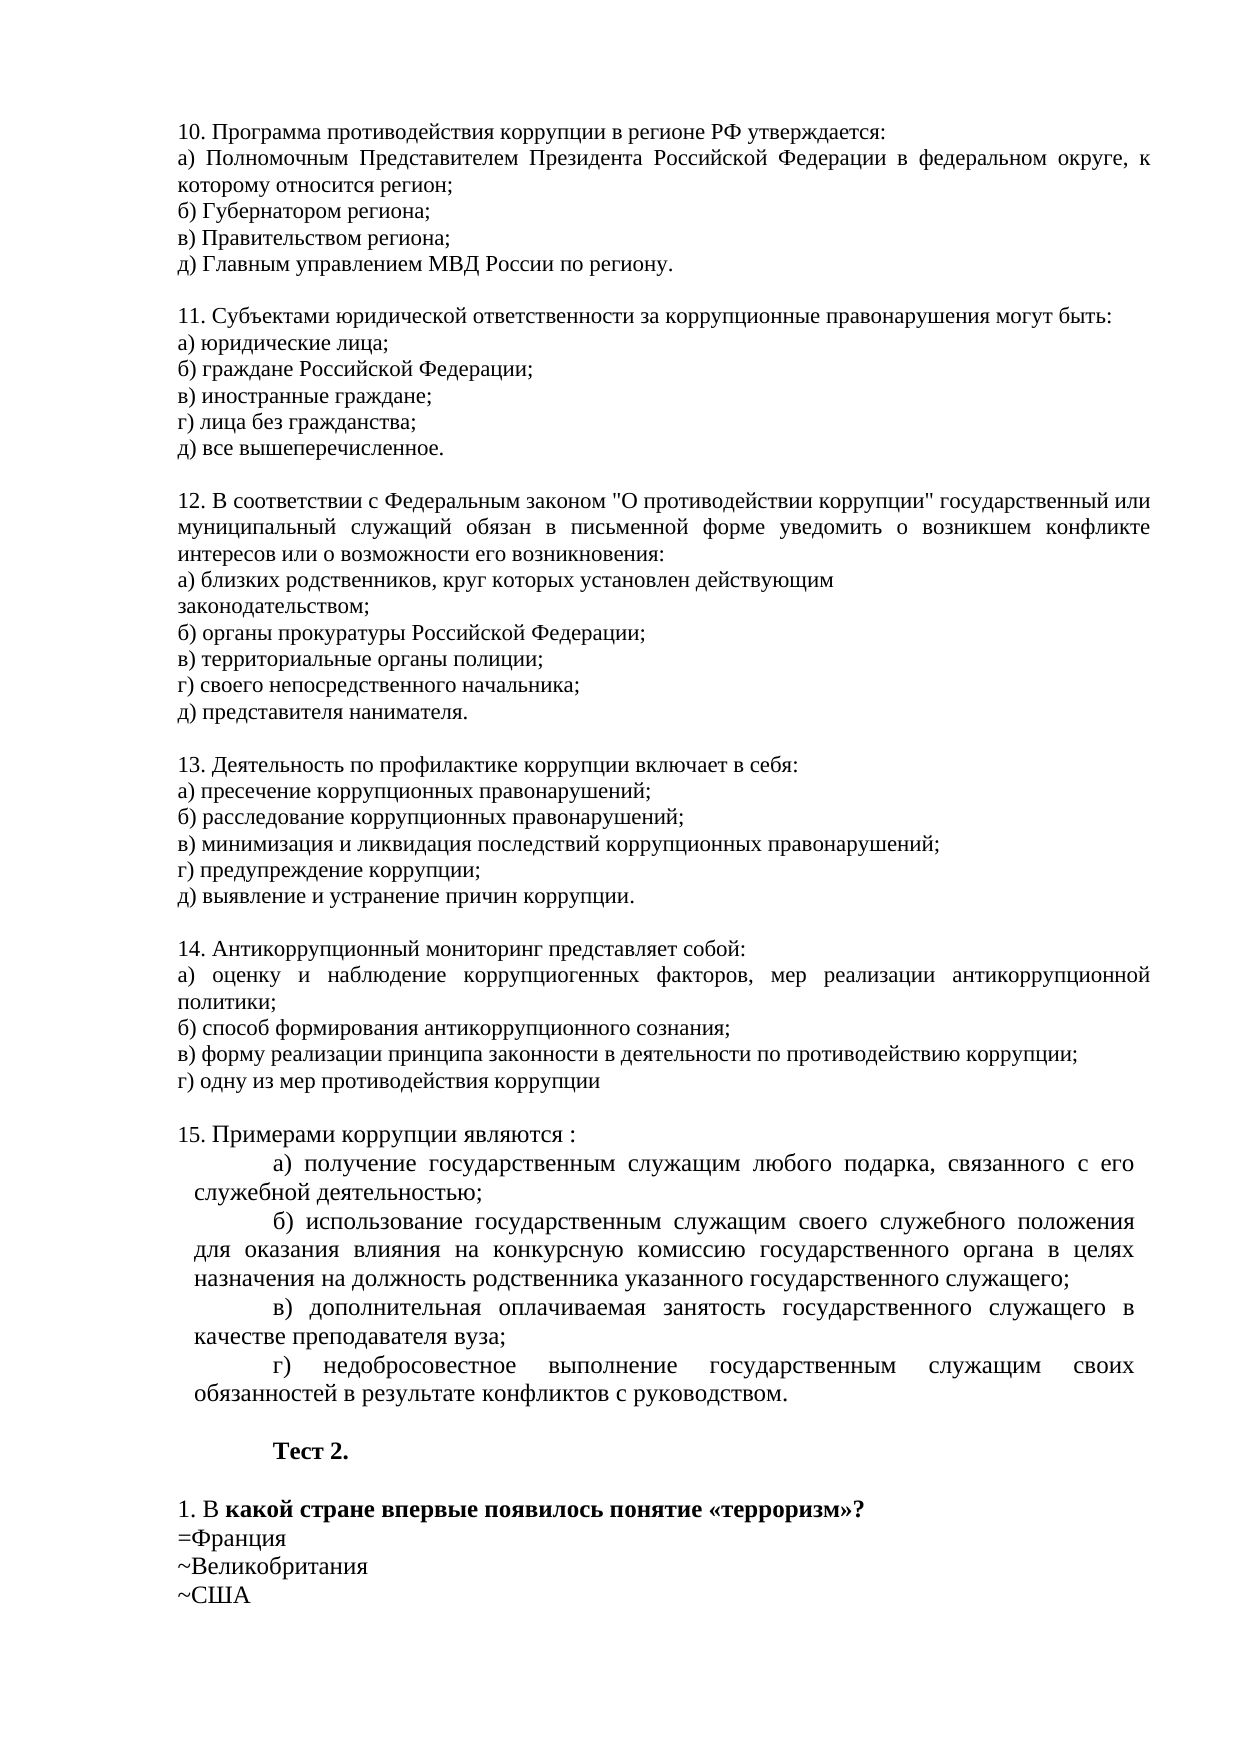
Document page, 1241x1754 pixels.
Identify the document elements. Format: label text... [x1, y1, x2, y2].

text д) все вышеперечисленное. [177, 434, 1152, 461]
text а) Полномочным Представителем Президента Российской Федерации в федеральном округе, к которому относится регион; [177, 144, 1152, 197]
text 14. Антикоррупционный мониторинг представляет собой: [177, 935, 1152, 961]
text г) недобросовестное выполнение государственным служащим своих обязанностей в результате конфликтов с руководством. [194, 1350, 1135, 1407]
text 1. В какой стране впервые появилось понятие «терроризм»? [177, 1494, 1152, 1523]
text =Франция [177, 1523, 1152, 1551]
text д) выявление и устранение причин коррупции. [177, 882, 1152, 909]
text б) расследование коррупционных правонарушений; [177, 803, 1152, 830]
text а) оценку и наблюдение коррупциогенных факторов, мер реализации антикоррупционной политики; [177, 961, 1152, 1014]
text д) представителя нанимателя. [177, 698, 1152, 724]
text 13. Деятельность по профилактике коррупции включает в себя: [177, 751, 1152, 777]
text а) пресечение коррупционных правонарушений; [177, 777, 1152, 803]
text г) предупреждение коррупции; [177, 856, 1152, 882]
text в) иностранные граждане; [177, 382, 1152, 408]
text б) Губернатором региона; [177, 197, 1152, 223]
text б) органы прокуратуры Российской Федерации; [177, 619, 1152, 645]
text г) лица без гражданства; [177, 408, 1152, 434]
text в) минимизация и ликвидация последствий коррупционных правонарушений; [177, 830, 1152, 856]
text б) способ формирования антикоррупционного сознания; [177, 1014, 1152, 1041]
text а) юридические лица; [177, 329, 1152, 355]
text а) близких родственников, круг которых установлен действующим [177, 566, 1152, 592]
text б) использование государственным служащим своего служебного положения для оказания влияния на конкурсную комиссию государственного органа в целях назначения на должность родственника указанного государственного служащего; [194, 1206, 1135, 1292]
text д) Главным управлением МВД России по региону. [177, 250, 1152, 276]
text ~США [177, 1580, 1152, 1609]
text в) дополнительная оплачиваемая занятость государственного служащего в качестве преподавателя вуза; [194, 1292, 1134, 1350]
text законодательством; [177, 592, 1152, 619]
text в) территориальные органы полиции; [177, 645, 1152, 672]
text ~Великобритания [177, 1551, 1152, 1580]
text г) одну из мер противодействия коррупции [177, 1067, 1152, 1093]
text в) форму реализации принципа законности в деятельности по противодействию коррупции; [177, 1041, 1152, 1067]
text Тест 2. [194, 1436, 1135, 1465]
text 12. В соответствии с Федеральным законом "О противодействии коррупции" государственный или муниципальный служащий обязан в письменной форме уведомить о возникшем конфликте интересов или о возможности его возникновения: [177, 487, 1152, 566]
text б) граждане Российской Федерации; [177, 355, 1152, 382]
text 15. Примерами коррупции являются : [177, 1119, 1152, 1148]
text в) Правительством региона; [177, 223, 1152, 250]
text 11. Субъектами юридической ответственности за коррупционные правонарушения могут быть: [177, 303, 1152, 329]
text 10. Программа противодействия коррупции в регионе РФ утверждается: [177, 118, 1152, 144]
text а) получение государственным служащим любого подарка, связанного с его служебной деятельностью; [194, 1148, 1134, 1206]
text г) своего непосредственного начальника; [177, 672, 1152, 698]
